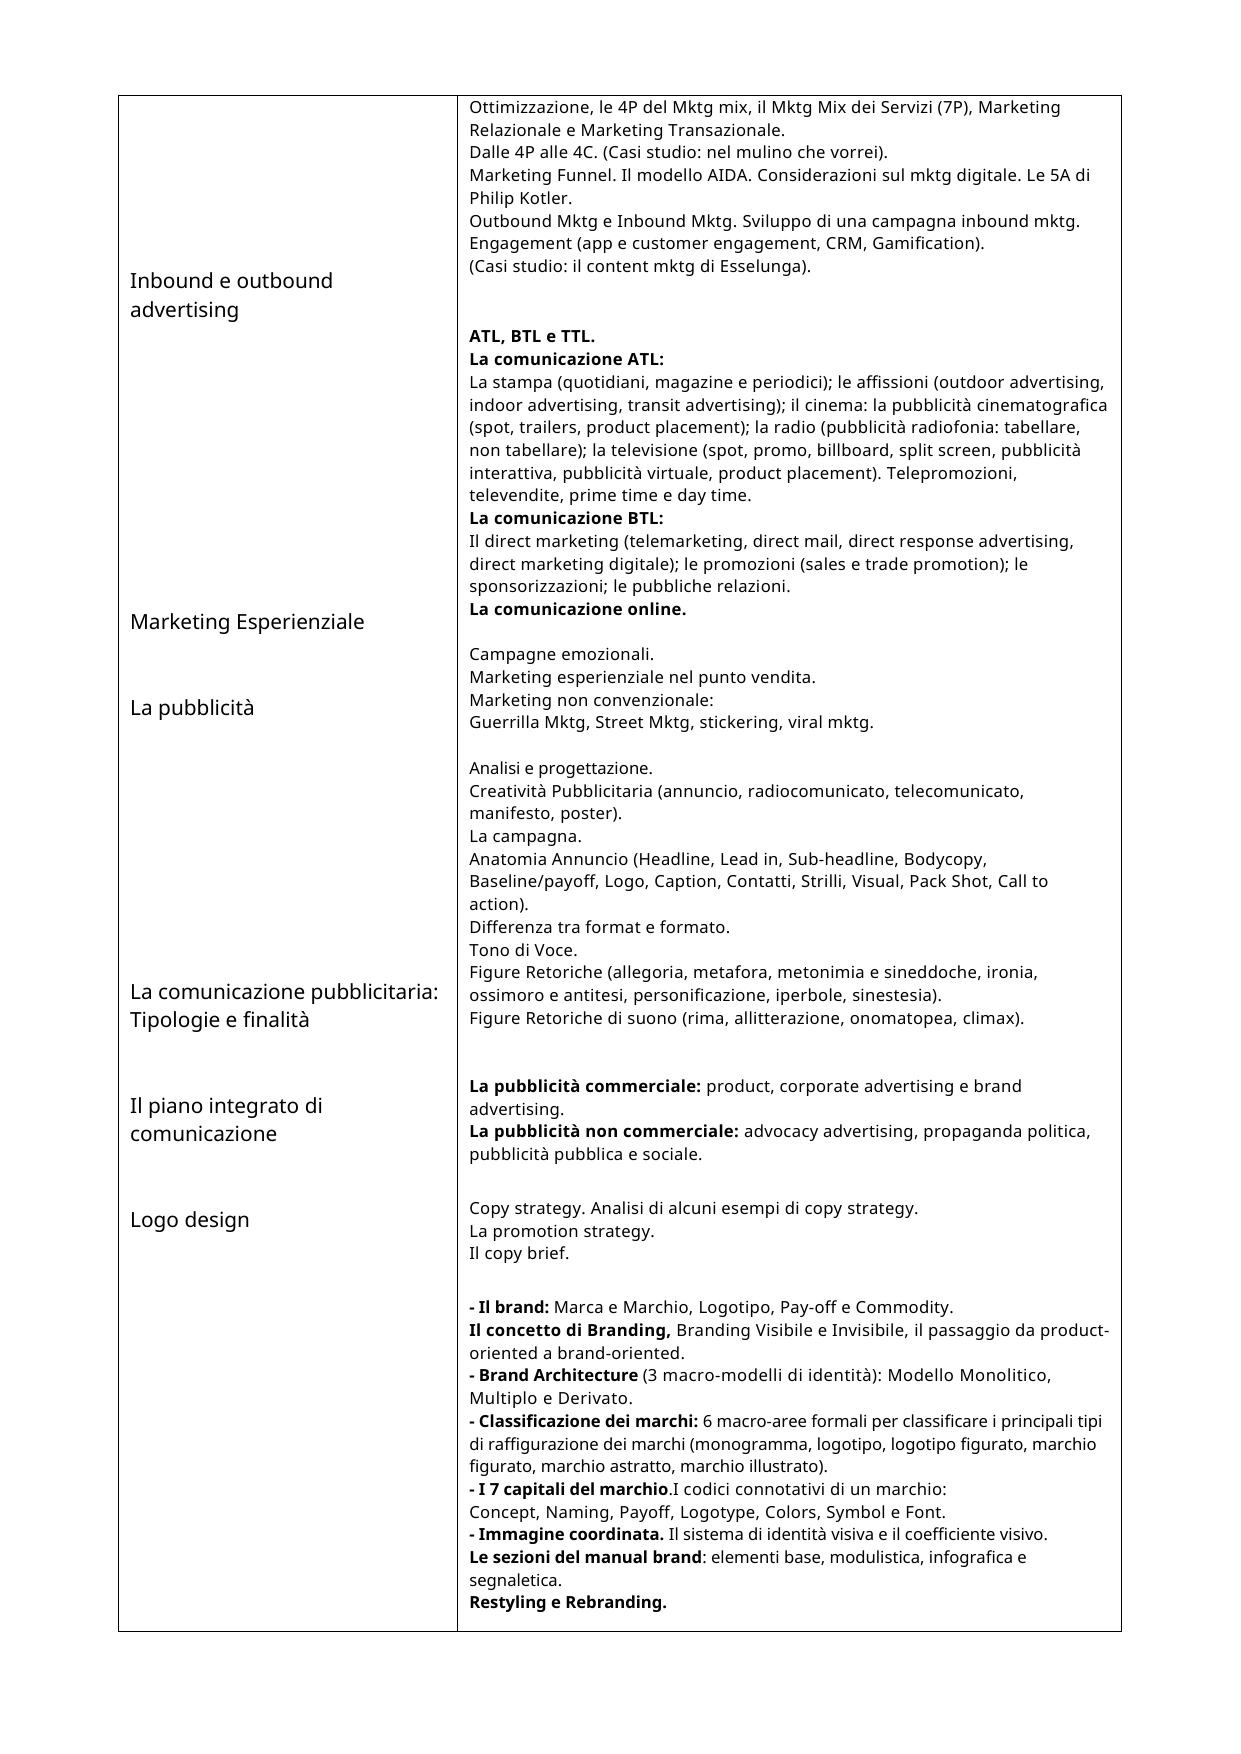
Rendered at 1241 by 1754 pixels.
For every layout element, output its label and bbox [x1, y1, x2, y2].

table_cell [458, 96, 1121, 1631]
table_cell [119, 96, 457, 1631]
